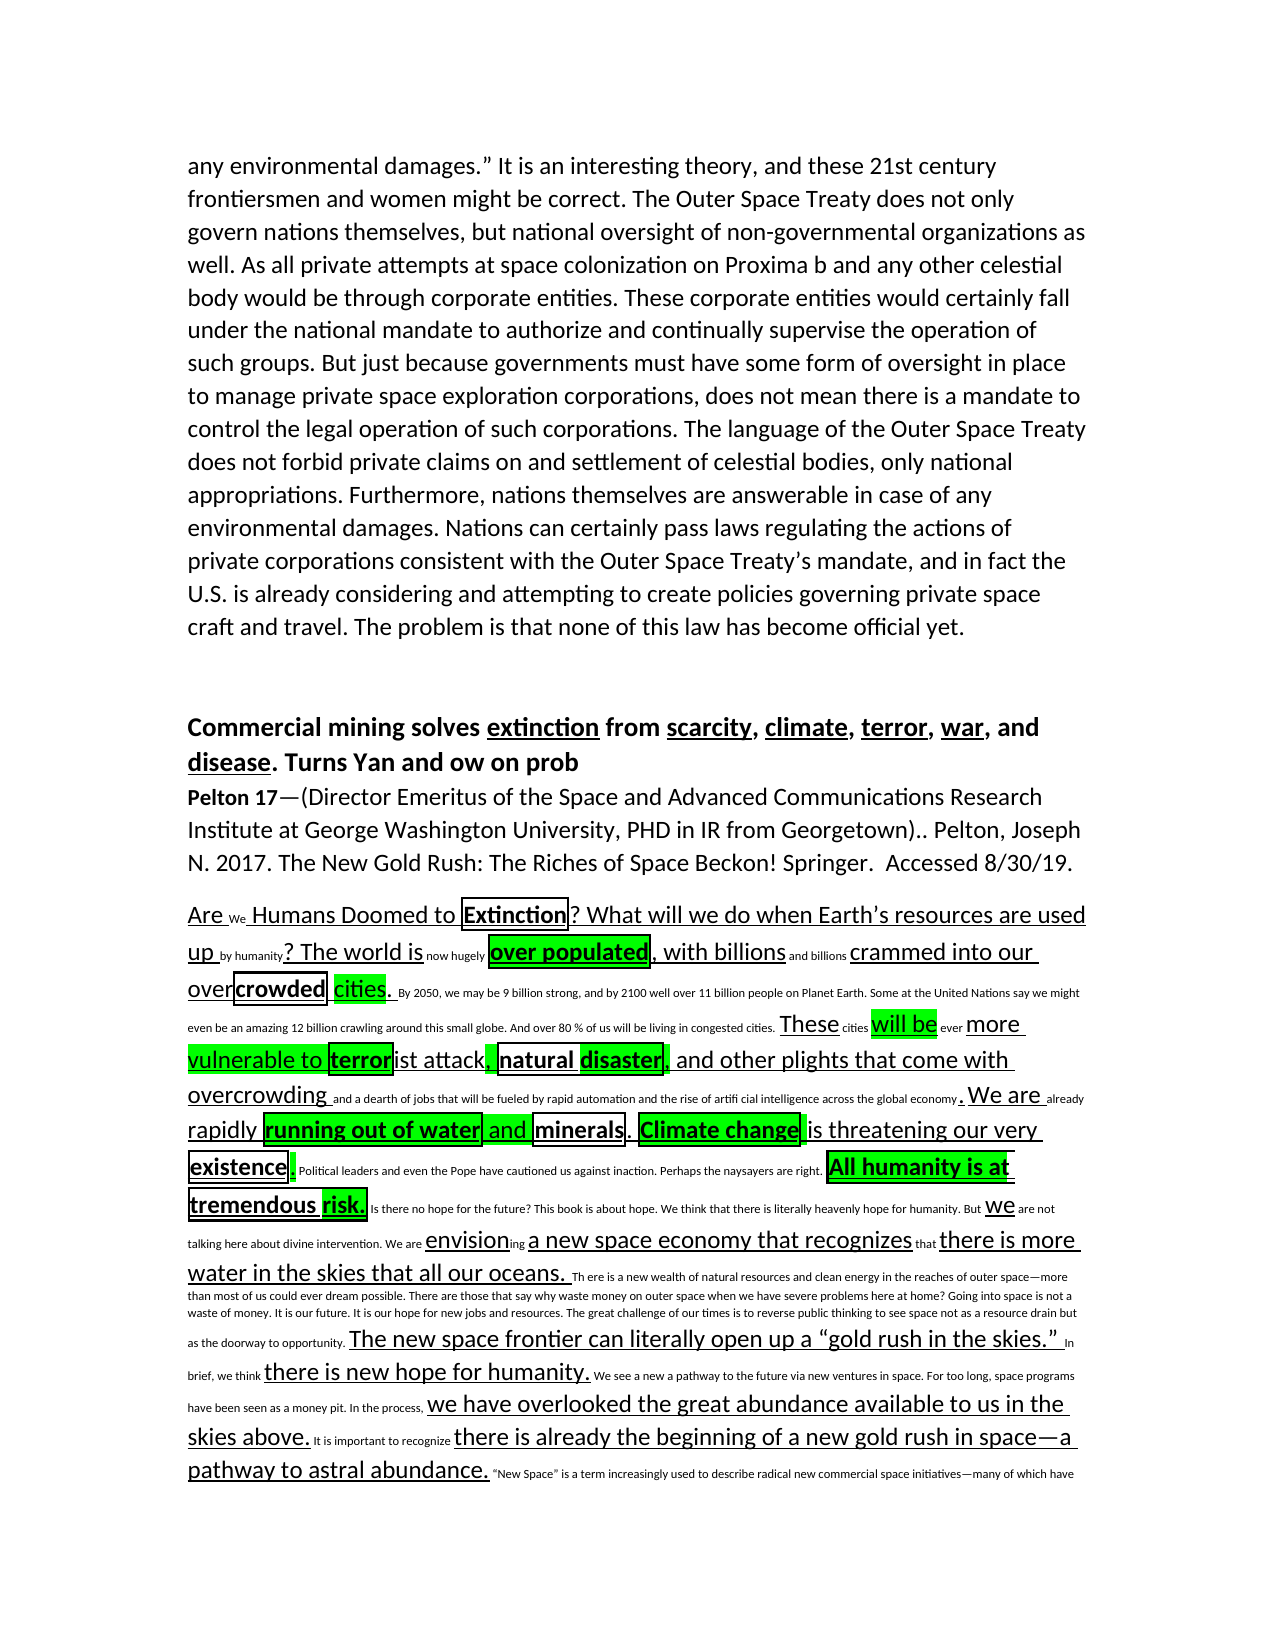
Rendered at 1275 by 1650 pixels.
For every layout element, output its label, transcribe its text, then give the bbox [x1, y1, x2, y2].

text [187, 897, 1087, 1485]
subtitle Commercial mining solves extinction from scarcity, climate, terror, war, and disease. Turns Yan and ow on prob [187, 710, 1087, 779]
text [187, 150, 1087, 641]
text Pelton 17—(Director Emeritus of the Space and Advanced Communications Research Institute at George Washington University, PHD in IR from Georgetown).. Pelton, Joseph N. 2017. The New Gold Rush: The Riches of Space Beckon! Springer. Accessed 8/30/19. [187, 781, 1087, 878]
